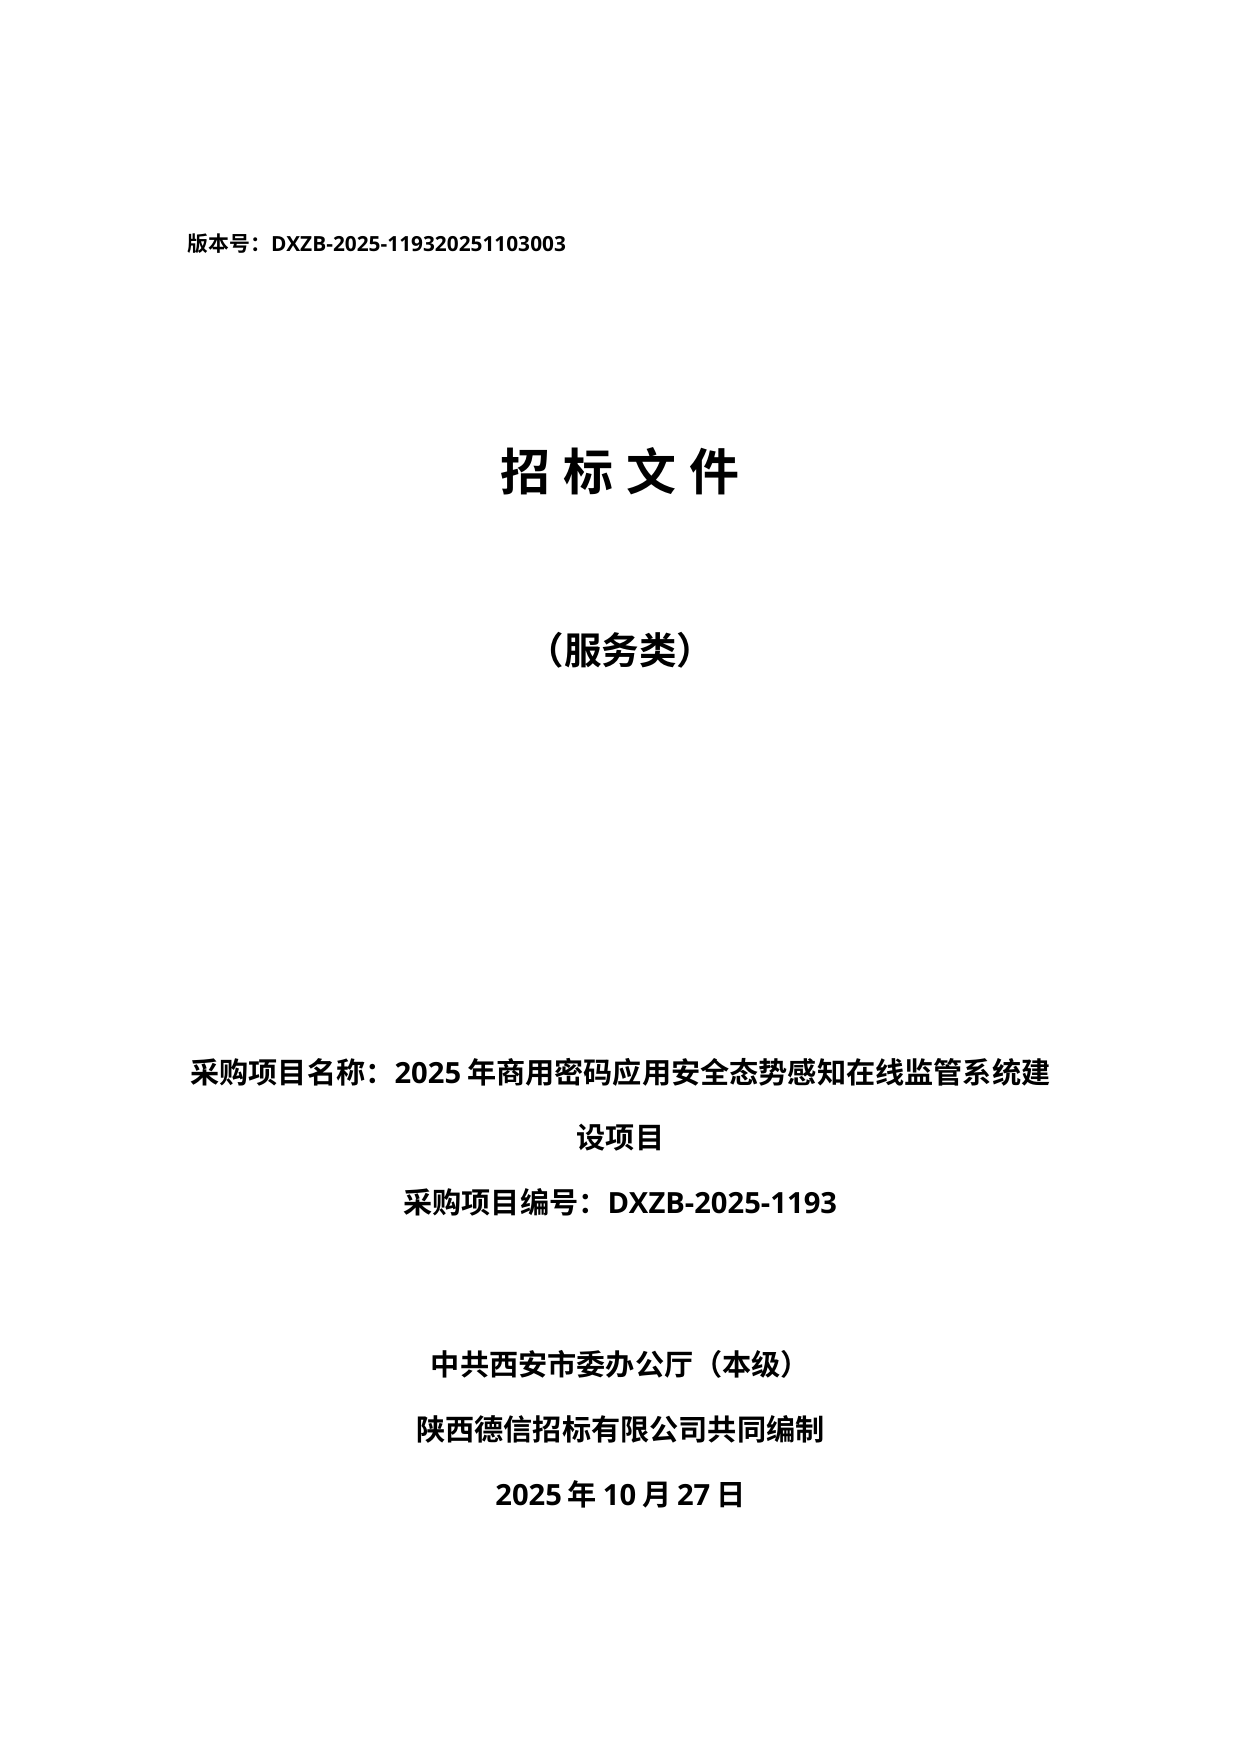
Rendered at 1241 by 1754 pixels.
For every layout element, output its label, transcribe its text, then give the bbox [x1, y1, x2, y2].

text 陕西德信招标有限公司共同编制 [187, 1397, 1053, 1462]
text （服务类） [187, 617, 1053, 1039]
text 中共西安市委办公厅（本级） [187, 1332, 1053, 1397]
text 招 标 文 件 [187, 422, 1053, 617]
text 采购项目名称：2025年商用密码应用安全态势感知在线监管系统建设项目 [187, 1039, 1053, 1169]
text 采购项目编号：DXZB-2025-1193 [187, 1169, 1053, 1332]
text 2025年10月27日 [187, 1462, 1053, 1527]
text 版本号：DXZB-2025-119320251103003 [187, 227, 1053, 422]
